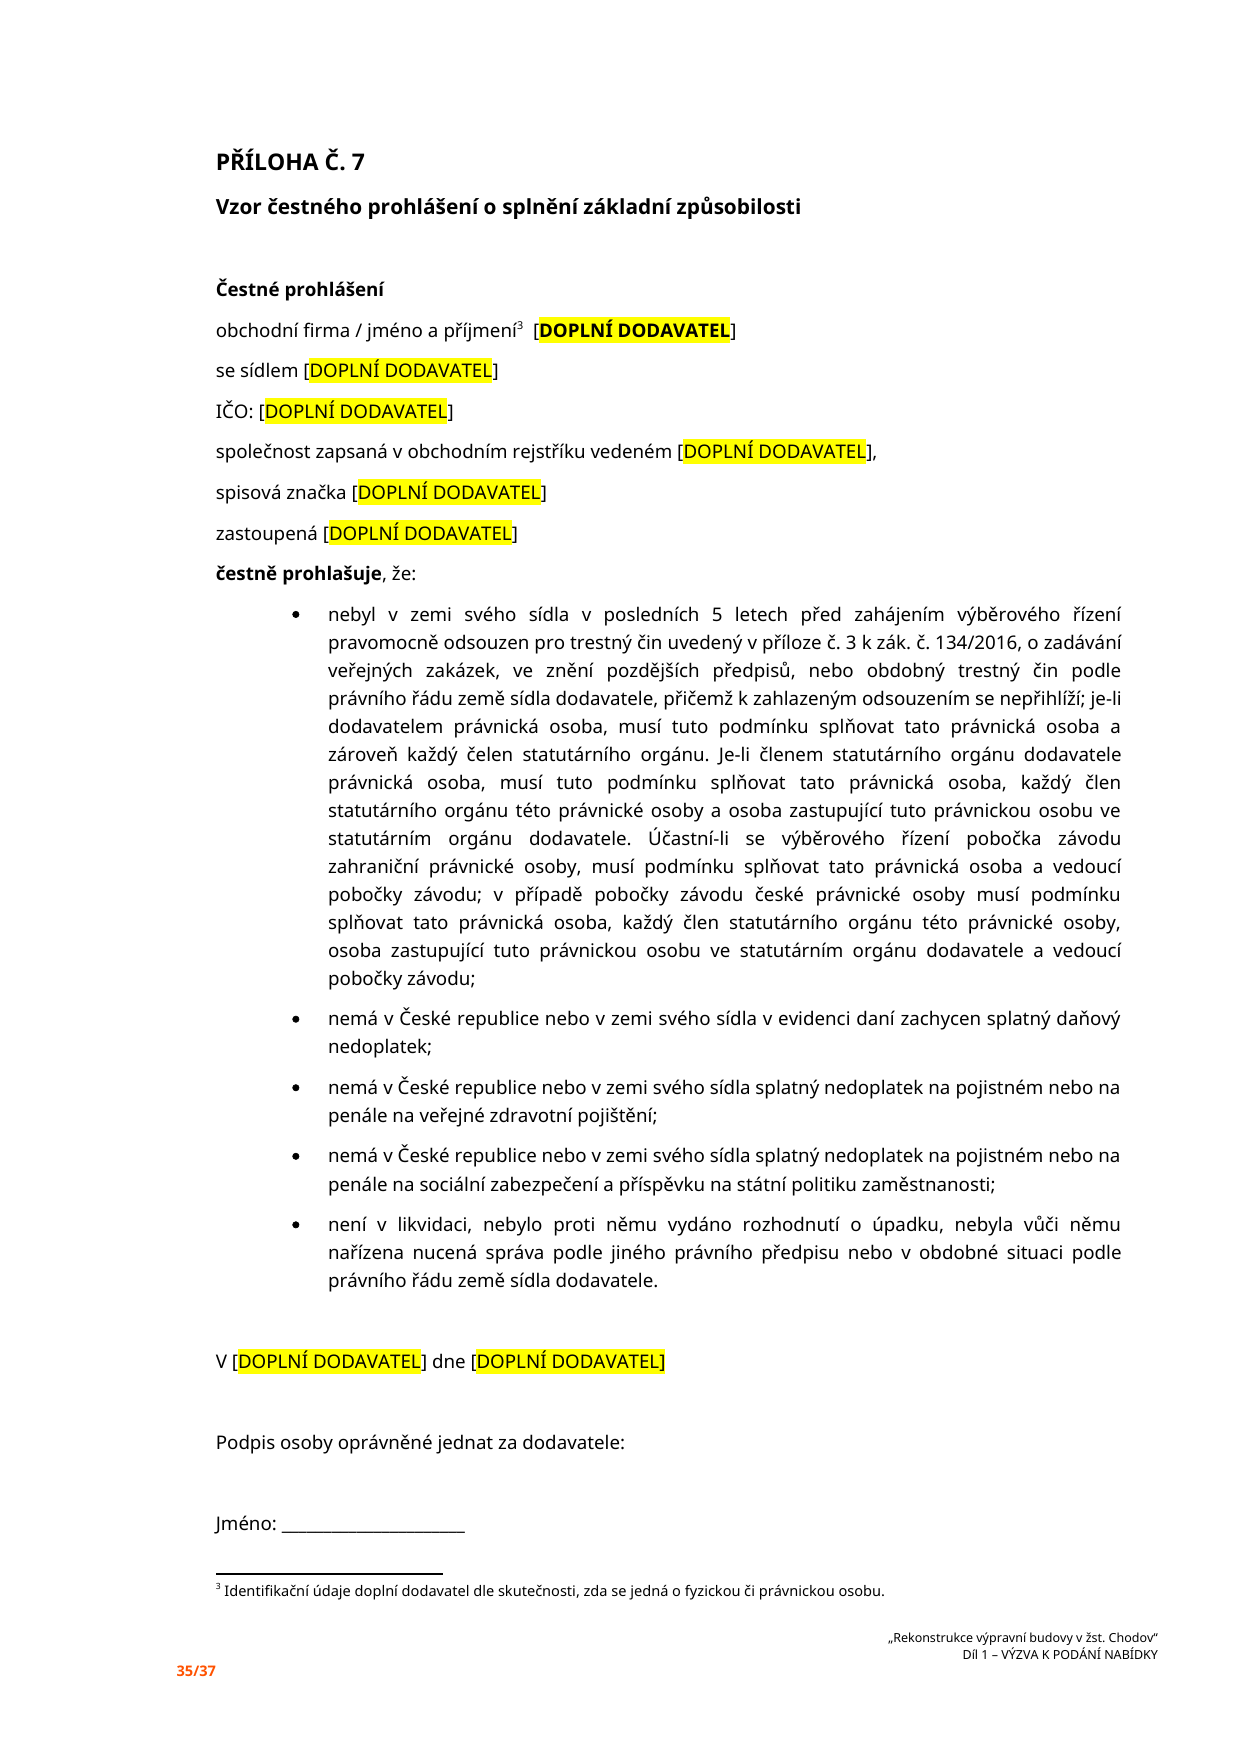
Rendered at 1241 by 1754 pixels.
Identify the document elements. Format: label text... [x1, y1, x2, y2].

text zastoupená [DOPLNÍ DODAVATEL] [512, 520, 1122, 545]
text V [DOPLNÍ DODAVATEL] dne [DOPLNÍ DODAVATEL] [216, 1348, 1122, 1374]
text spisová značka [DOPLNÍ DODAVATEL] [541, 479, 1122, 505]
text společnost zapsaná v obchodním rejstříku vedeném [DOPLNÍ DODAVATEL], [866, 439, 1122, 464]
text nemá v České republice nebo v zemi svého sídla v evidenci daní zachycen splatný daňový nedoplatek; [292, 1006, 1122, 1059]
text Příloha č. 7 [216, 146, 1122, 177]
text obchodní firma / jméno a příjmení [DOPLNÍ DODAVATEL] [730, 317, 1122, 343]
text zastoupená [DOPLNÍ DODAVATEL] [216, 520, 329, 545]
text společnost zapsaná v obchodním rejstříku vedeném [DOPLNÍ DODAVATEL], [216, 439, 683, 464]
text nebyl v zemi svého sídla v posledních 5 letech před zahájením výběrového řízení pravomocně odsouzen pro trestný čin uvedený v příloze č. 3 k zák. č. 134/2016, o zadávání veřejných zakázek, ve znění pozdějších předpisů, nebo obdobný trestný čin podle právního řádu země sídla dodavatele, přičemž k zahlazeným odsouzením se nepřihlíží; je-li dodavatelem právnická osoba, musí tuto podmínku splňovat tato právnická osoba a zároveň každý čelen statutárního orgánu. Je-li členem statutárního orgánu dodavatele právnická osoba, musí tuto podmínku splňovat tato právnická osoba, každý člen statutárního orgánu této právnické osoby a osoba zastupující tuto právnickou osobu ve statutárním orgánu dodavatele. Účastní-li se výběrového řízení pobočka závodu zahraniční právnické osoby, musí podmínku splňovat tato právnická osoba a vedoucí pobočky závodu; v případě pobočky závodu české právnické osoby musí podmínku splňovat tato právnická osoba, každý člen statutárního orgánu této právnické osoby, osoba zastupující tuto právnickou osobu ve statutárním orgánu dodavatele a vedoucí pobočky závodu; [292, 601, 1122, 991]
text nemá v České republice nebo v zemi svého sídla splatný nedoplatek na pojistném nebo na penále na sociální zabezpečení a příspěvku na státní politiku zaměstnanosti; [292, 1143, 1122, 1196]
text Jméno: ______________________ [216, 1511, 1122, 1536]
text IČO: [DOPLNÍ DODAVATEL] [447, 398, 1122, 424]
text Podpis osoby oprávněné jednat za dodavatele: [216, 1429, 1122, 1455]
text není v likvidaci, nebylo proti němu vydáno rozhodnutí o úpadku, nebyla vůči němu nařízena nucená správa podle jiného právního předpisu nebo v obdobné situaci podle právního řádu země sídla dodavatele. [292, 1211, 1122, 1293]
text Vzor čestného prohlášení o splnění základní způsobilosti [216, 192, 1122, 221]
text spisová značka [DOPLNÍ DODAVATEL] [216, 479, 358, 505]
text obchodní firma / jméno a příjmení [DOPLNÍ DODAVATEL] [216, 317, 539, 343]
text se sídlem [DOPLNÍ DODAVATEL] [216, 358, 309, 383]
text Čestné prohlášení [216, 277, 1122, 302]
text nemá v České republice nebo v zemi svého sídla splatný nedoplatek na pojistném nebo na penále na veřejné zdravotní pojištění; [292, 1074, 1122, 1128]
text se sídlem [DOPLNÍ DODAVATEL] [492, 358, 1122, 383]
text čestně prohlašuje, že: [216, 560, 1122, 586]
